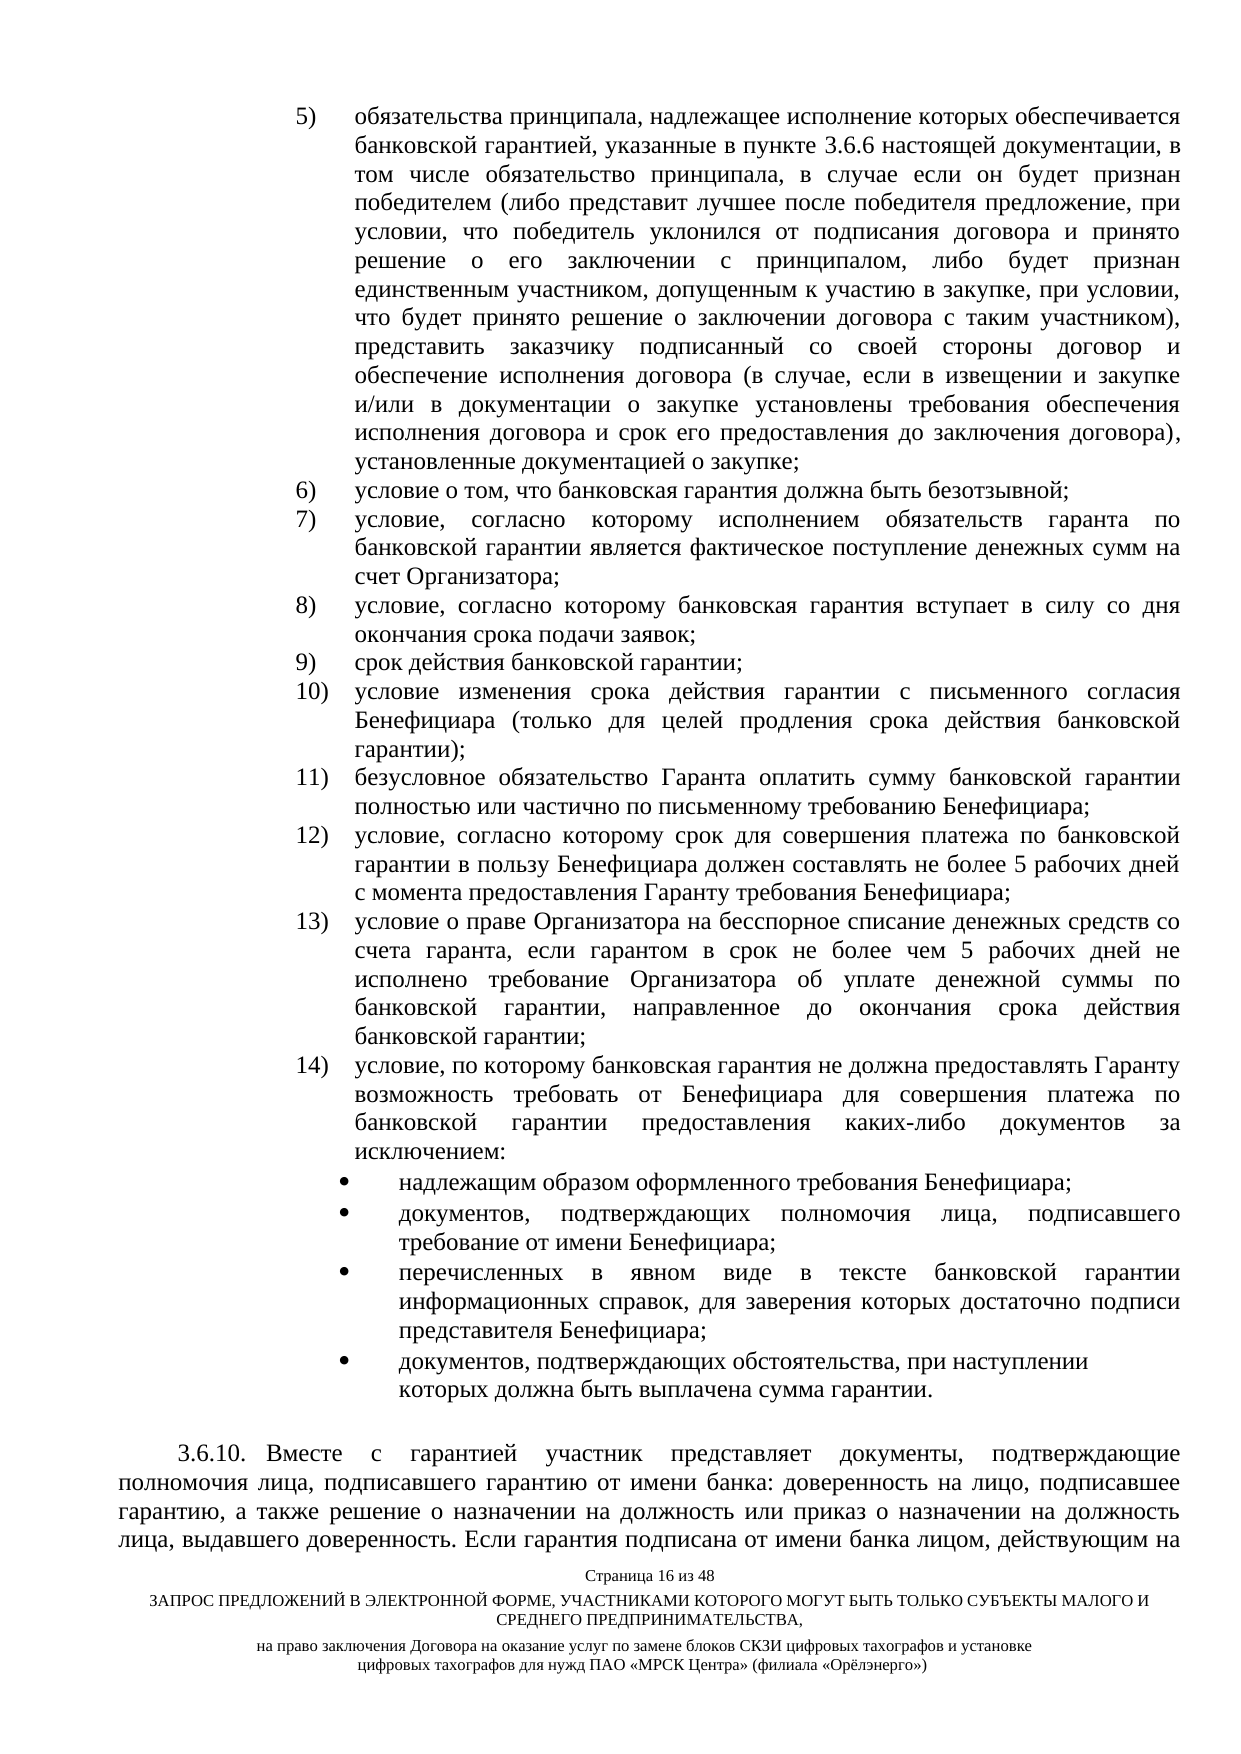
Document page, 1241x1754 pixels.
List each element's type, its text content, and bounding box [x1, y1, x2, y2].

list надлежащим образом оформленного требования Бенефициара; [340, 1167, 1181, 1196]
list документов, подтверждающих обстоятельства, при наступлении которых должна быть выплачена сумма гарантии. [340, 1346, 1181, 1403]
list условие, согласно которому исполнением обязательств гаранта по банковской гарантии является фактическое поступление денежных сумм на счет Организатора; [295, 504, 1181, 590]
list условие изменения срока действия гарантии с письменного согласия Бенефициара (только для целей продления срока действия банковской гарантии); [295, 676, 1181, 762]
list перечисленных в явном виде в тексте банковской гарантии информационных справок, для заверения которых достаточно подписи представителя Бенефициара; [340, 1257, 1181, 1344]
list безусловное обязательство Гаранта оплатить сумму банковской гарантии полностью или частично по письменному требованию Бенефициара; [295, 762, 1181, 820]
list обязательства принципала, надлежащее исполнение которых обеспечивается банковской гарантией, указанные в пункте 3.6.6 настоящей документации, в том числе обязательство принципала, в случае если он будет признан победителем (либо представит лучшее после победителя предложение, при условии, что победитель уклонился от подписания договора и принято решение о его заключении с принципалом, либо будет признан единственным участником, допущенным к участию в закупке, при условии, что будет принято решение о заключении договора с таким участником), представить заказчику подписанный со своей стороны договор и обеспечение исполнения договора (в случае, если в извещении и закупке и/или в документации о закупке установлены требования обеспечения исполнения договора и срок его предоставления до заключения договора), установленные документацией о закупке; [295, 101, 1181, 475]
list условие, по которому банковская гарантия не должна предоставлять Гаранту возможность требовать от Бенефициара для совершения платежа по банковской гарантии предоставления каких-либо документов за исключением: [295, 1050, 1181, 1165]
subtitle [118, 1438, 1181, 1553]
list условие о праве Организатора на бесспорное списание денежных средств со счета гаранта, если гарантом в срок не более чем 5 рабочих дней не исполнено требование Организатора об уплате денежной суммы по банковской гарантии, направленное до окончания срока действия банковской гарантии; [295, 906, 1181, 1050]
list документов, подтверждающих полномочия лица, подписавшего требование от имени Бенефициара; [340, 1198, 1181, 1255]
list срок действия банковской гарантии; [295, 647, 1181, 676]
list условие о том, что банковская гарантия должна быть безотзывной; [295, 475, 1181, 504]
list условие, согласно которому срок для совершения платежа по банковской гарантии в пользу Бенефициара должен составлять не более 5 рабочих дней с момента предоставления Гаранту требования Бенефициара; [295, 820, 1181, 906]
list условие, согласно которому банковская гарантия вступает в силу со дня окончания срока подачи заявок; [295, 590, 1181, 647]
